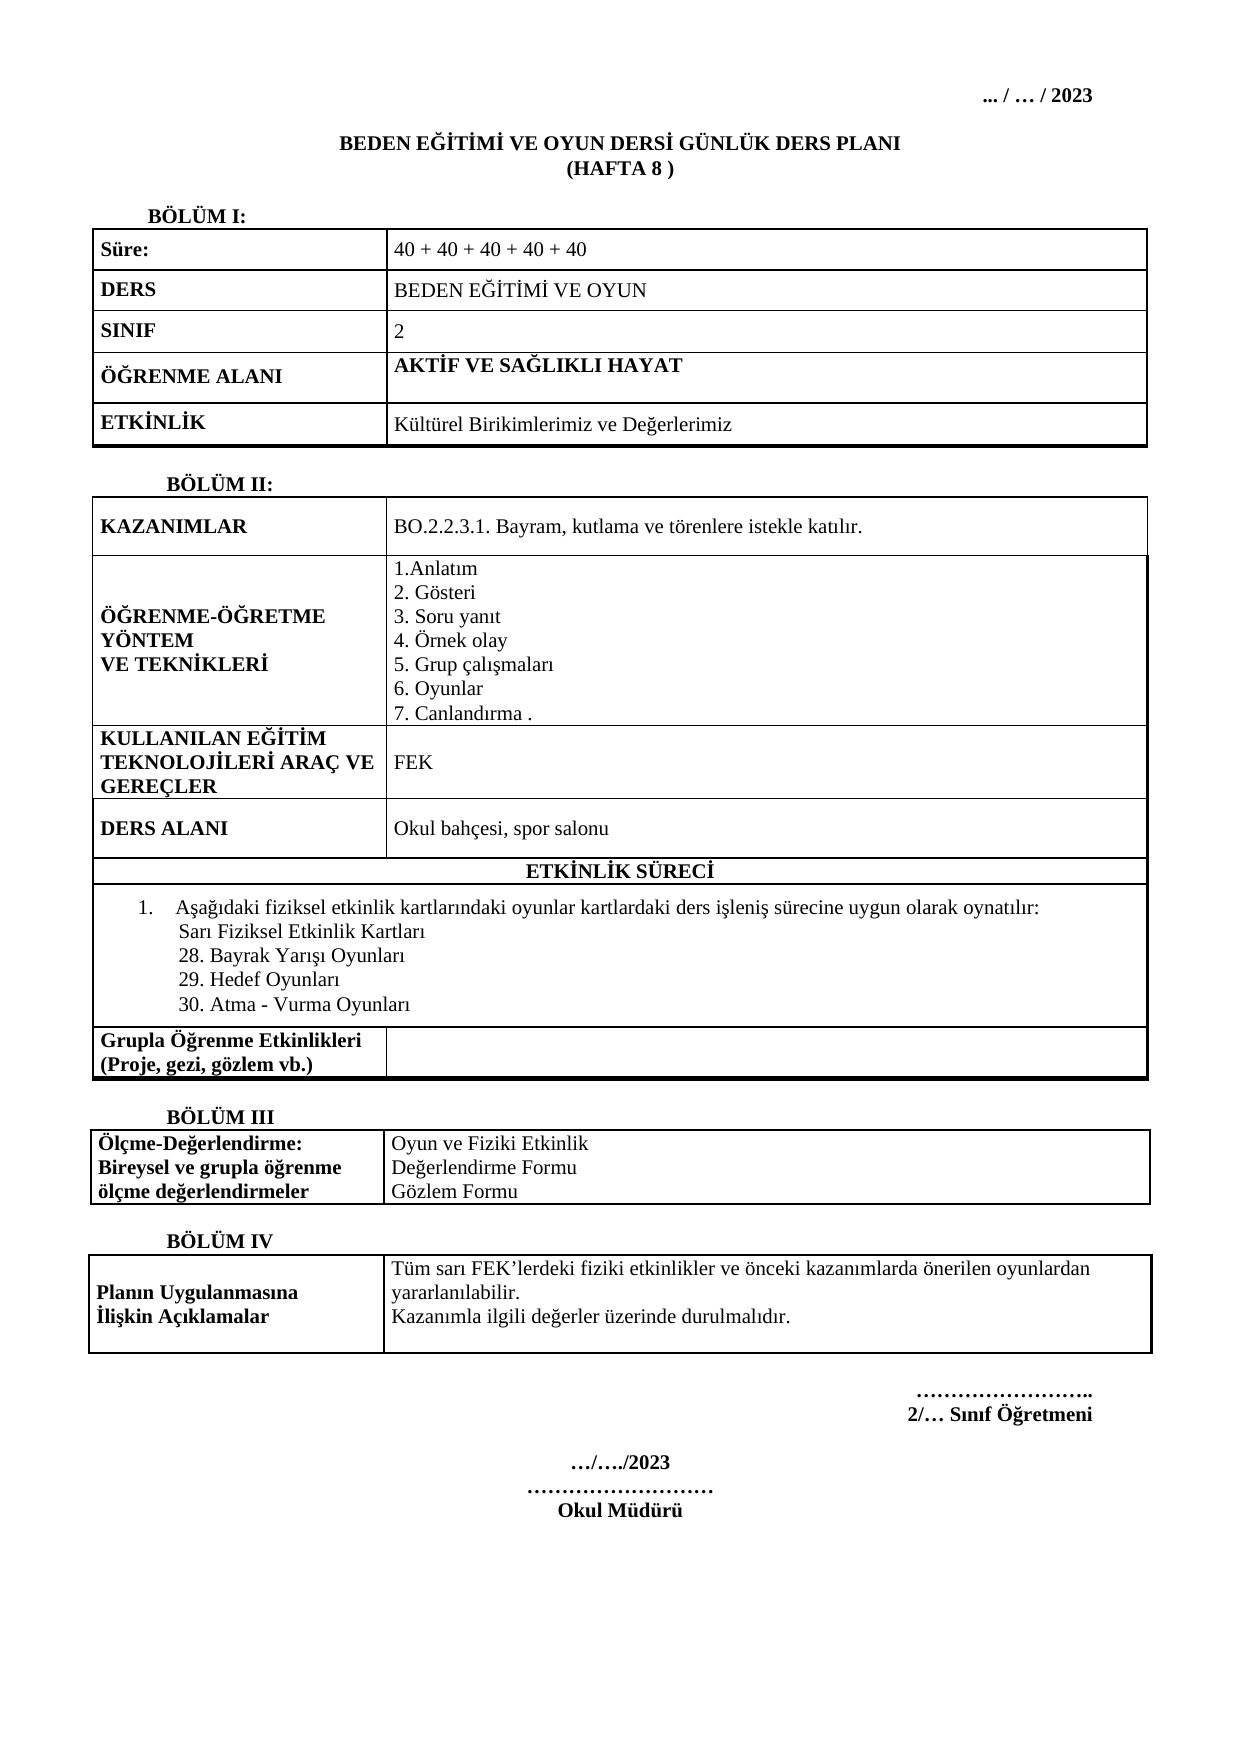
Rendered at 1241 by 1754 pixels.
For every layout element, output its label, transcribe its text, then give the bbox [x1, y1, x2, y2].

table_header Oyun ve Fiziki Etkinlik Değerlendirme Formu Gözlem Formu [385, 1131, 1149, 1203]
text (HAFTA 8 ) [148, 155, 1093, 179]
table_header Ölçme-Değerlendirme: Bireysel ve grupla öğrenme ölçme değerlendirmeler [92, 1131, 383, 1203]
text BÖLÜM II: [148, 472, 1093, 496]
text BÖLÜM I: [148, 203, 1093, 228]
table_header Süre: [94, 230, 386, 269]
table_header Tüm sarı FEK’lerdeki fiziki etkinlikler ve önceki kazanımlarda önerilen oyunlardan yararlanılabilir. Kazanımla ilgili değerler üzerinde durulmalıdır. [385, 1256, 1150, 1352]
table_cell SINIF [94, 311, 386, 352]
table_cell AKTİF VE SAĞLIKLI HAYAT [388, 353, 1146, 402]
table_cell Kültürel Birikimlerimiz ve Değerlerimiz [388, 404, 1146, 444]
table_cell KULLANILAN EĞİTİM TEKNOLOJİLERİ ARAÇ VE GEREÇLER [93, 726, 386, 798]
text Okul Müdürü [148, 1498, 1093, 1522]
table_cell FEK [387, 726, 1146, 798]
table_cell [387, 1028, 1146, 1076]
table_cell 1.Anlatım 2. Gösteri 3. Soru yanıt 4. Örnek olay 5. Grup çalışmaları 6. Oyunlar 7. Canlandırma . [387, 556, 1146, 724]
table_cell ÖĞRENME ALANI [94, 353, 386, 402]
table_header BO.2.2.3.1. Bayram, kutlama ve törenlere istekle katılır. [387, 498, 1147, 555]
table_cell DERS [94, 271, 386, 310]
table_cell ETKİNLİK SÜRECİ [94, 859, 1146, 883]
table_cell ETKİNLİK [94, 404, 386, 444]
text ... / … / 2023 [148, 83, 1093, 107]
table_cell Aşağıdaki fiziksel etkinlik kartlarındaki oyunlar kartlardaki ders işleniş sürecine uygun olarak oynatılır: Sarı Fiziksel Etkinlik Kartları 28. Bayrak Yarışı Oyunları 29. Hedef Oyunları 30. Atma - Vurma Oyunları [94, 885, 1146, 1026]
table_cell BEDEN EĞİTİMİ VE OYUN [388, 271, 1146, 310]
table_cell ÖĞRENME-ÖĞRETME YÖNTEM VE TEKNİKLERİ [93, 556, 386, 724]
text …/…./2023 [148, 1450, 1093, 1474]
table_cell DERS ALANI [94, 799, 386, 857]
text 2/… Sınıf Öğretmeni [148, 1402, 1093, 1426]
text ……………………… [148, 1474, 1093, 1498]
table_cell 2 [388, 311, 1146, 352]
table_header KAZANIMLAR [93, 498, 386, 555]
table_cell Okul bahçesi, spor salonu [387, 799, 1146, 857]
subtitle BÖLÜM III [148, 1105, 1093, 1129]
text BEDEN EĞİTİMİ VE OYUN DERSİ GÜNLÜK DERS PLANI [148, 131, 1093, 155]
text …………………….. [148, 1378, 1093, 1402]
table_header Planın Uygulanmasına İlişkin Açıklamalar [90, 1256, 383, 1352]
table_cell Grupla Öğrenme Etkinlikleri (Proje, gezi, gözlem vb.) [94, 1028, 386, 1076]
subtitle BÖLÜM IV [148, 1229, 1093, 1253]
table_header 40 + 40 + 40 + 40 + 40 [388, 230, 1146, 269]
